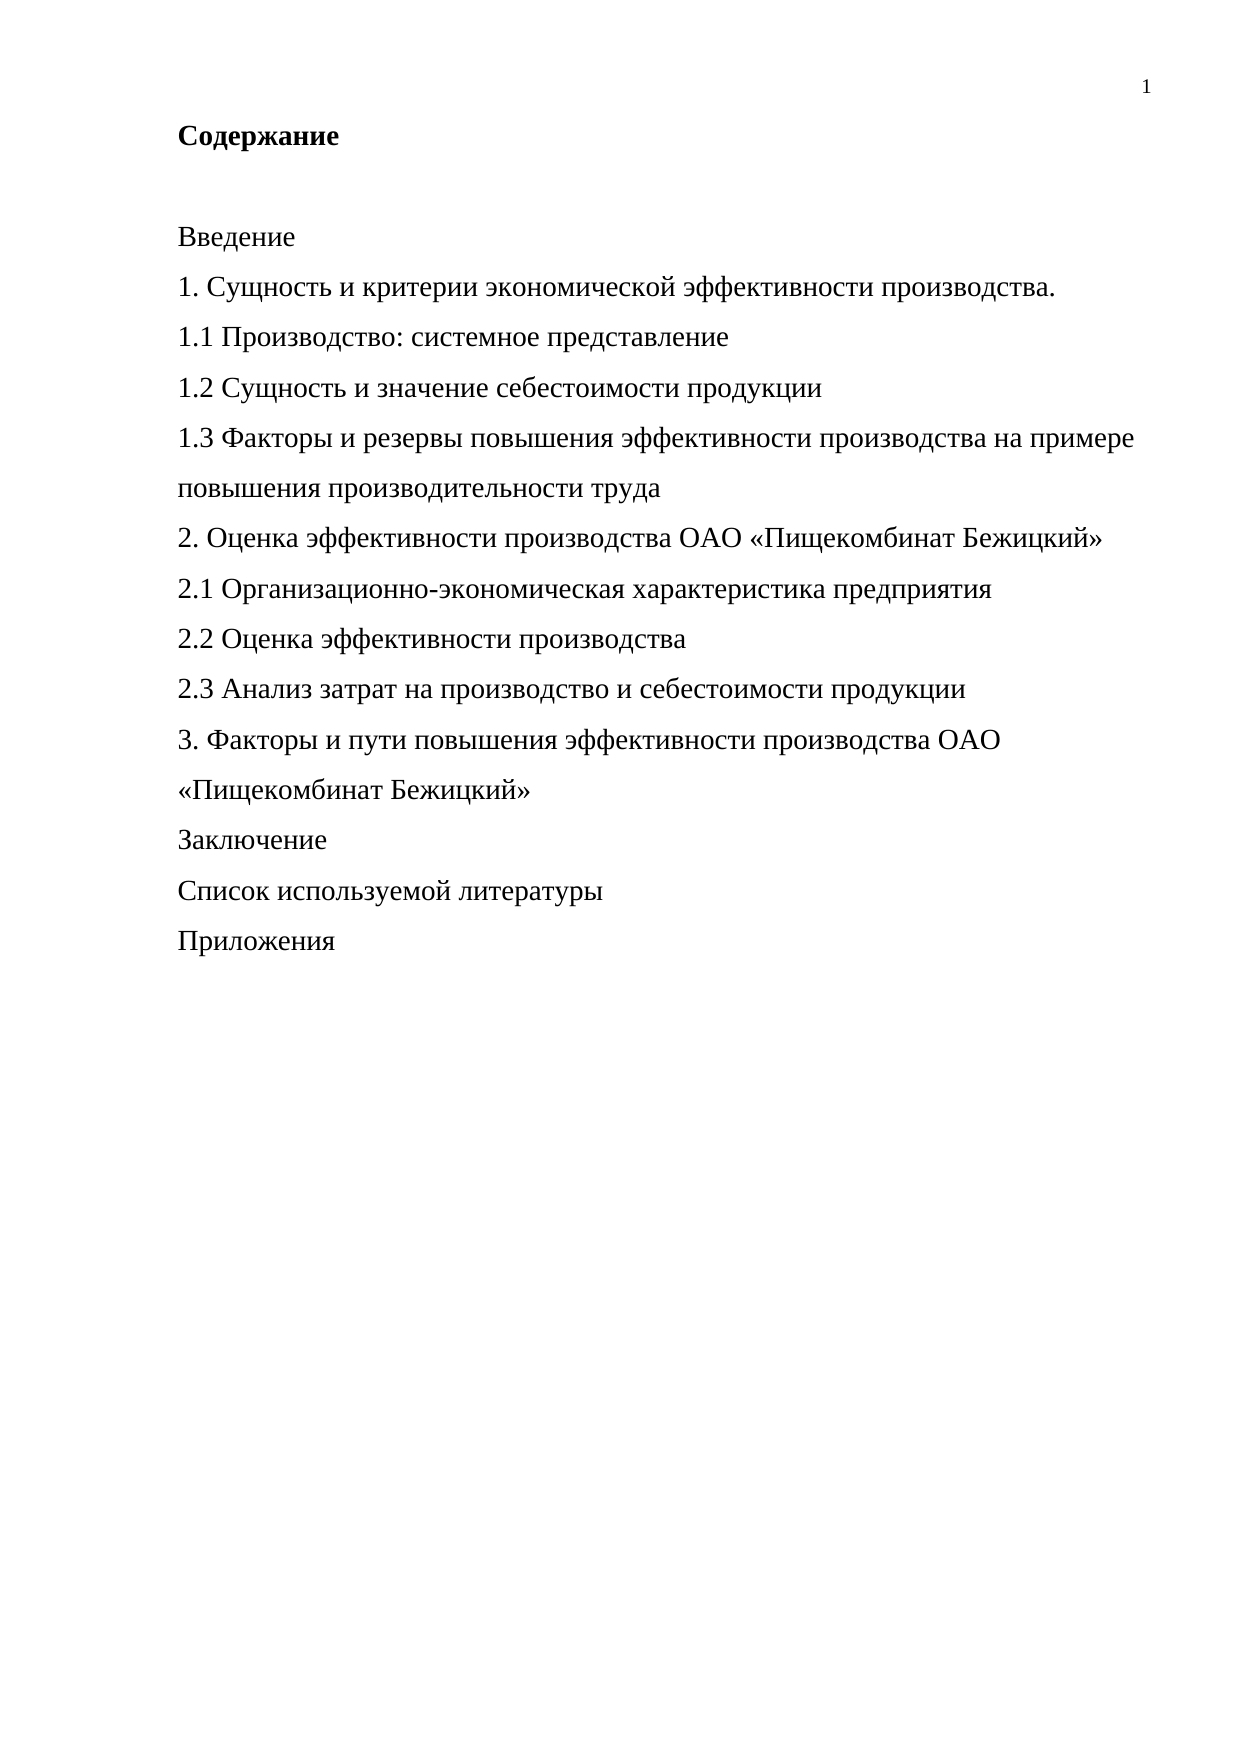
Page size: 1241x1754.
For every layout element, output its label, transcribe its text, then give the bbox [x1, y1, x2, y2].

text 1.3 Факторы и резервы повышения эффективности производства на примере повышения производительности труда [177, 420, 1152, 504]
text 2. Оценка эффективности производства ОАО «Пищекомбинат Бежицкий» [177, 521, 1152, 554]
text 1.2 Сущность и значение себестоимости продукции [177, 370, 1152, 403]
text 1.1 Производство: системное представление [177, 319, 1152, 353]
text 1. Сущность и критерии экономической эффективности производства. [177, 269, 1152, 303]
text 2.3 Анализ затрат на производство и себестоимости продукции [177, 672, 1152, 705]
text Приложения [177, 923, 1152, 957]
text Введение [177, 219, 1152, 252]
text 3. Факторы и пути повышения эффективности производства ОАО «Пищекомбинат Бежицкий» [177, 722, 1152, 806]
text Заключение [177, 822, 1152, 856]
text 2.1 Организационно-экономическая характеристика предприятия [177, 571, 1152, 604]
text Список используемой литературы [177, 873, 1152, 906]
text 2.2 Оценка эффективности производства [177, 621, 1152, 655]
text Содержание [177, 118, 1152, 152]
